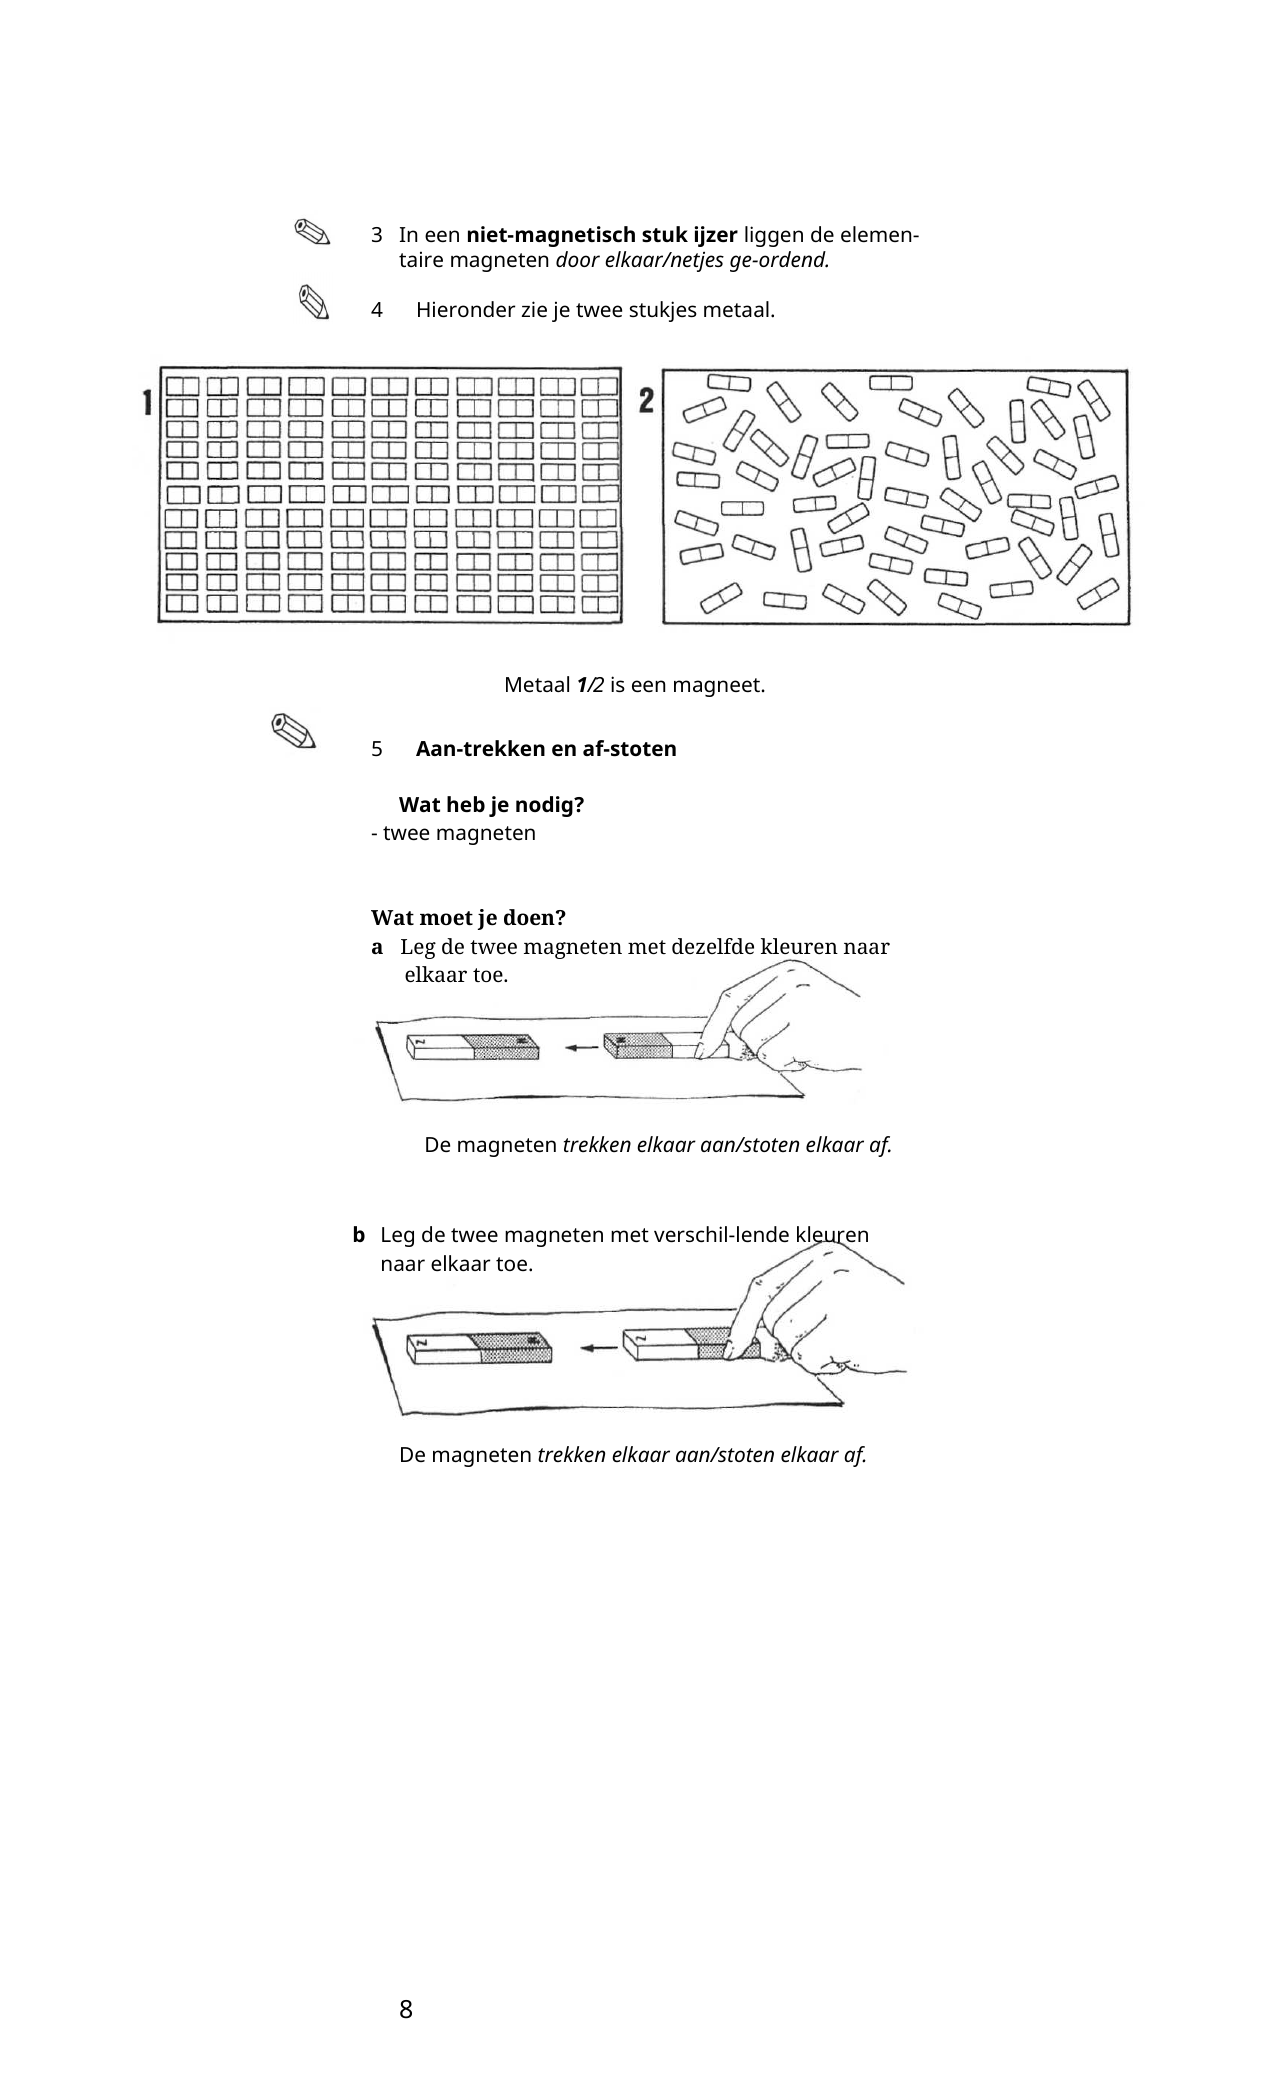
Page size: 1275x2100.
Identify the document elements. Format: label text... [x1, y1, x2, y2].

text 5 Aan-trekken en af-stoten [371, 736, 1103, 761]
text b Leg de twee magneten met verschil-lende kleuren naar elkaar toe. [352, 1221, 1103, 1277]
text a Leg de twee magneten met dezelfde kleuren naar [371, 932, 1129, 960]
picture [634, 356, 1147, 638]
text Wat heb je nodig? [380, 790, 1103, 818]
text De magneten trekken elkaar aan/stoten elkaar af. [415, 1130, 1103, 1158]
picture [259, 701, 323, 760]
text elkaar toe. [399, 960, 1103, 989]
text De magneten trekken elkaar aan/stoten elkaar af. [399, 1440, 1103, 1468]
picture [132, 354, 628, 647]
picture [289, 206, 335, 257]
picture [344, 1233, 954, 1425]
text 3 In een niet-magnetisch stuk ijzer liggen de elemen- [371, 222, 1103, 247]
text - twee magneten Wat moet je doen? [371, 818, 1103, 932]
text taire magneten door elkaar/netjes ge-ordend. [399, 247, 1103, 272]
text 4 Hieronder zie je twee stukjes metaal. [371, 272, 1103, 322]
picture [291, 272, 334, 324]
